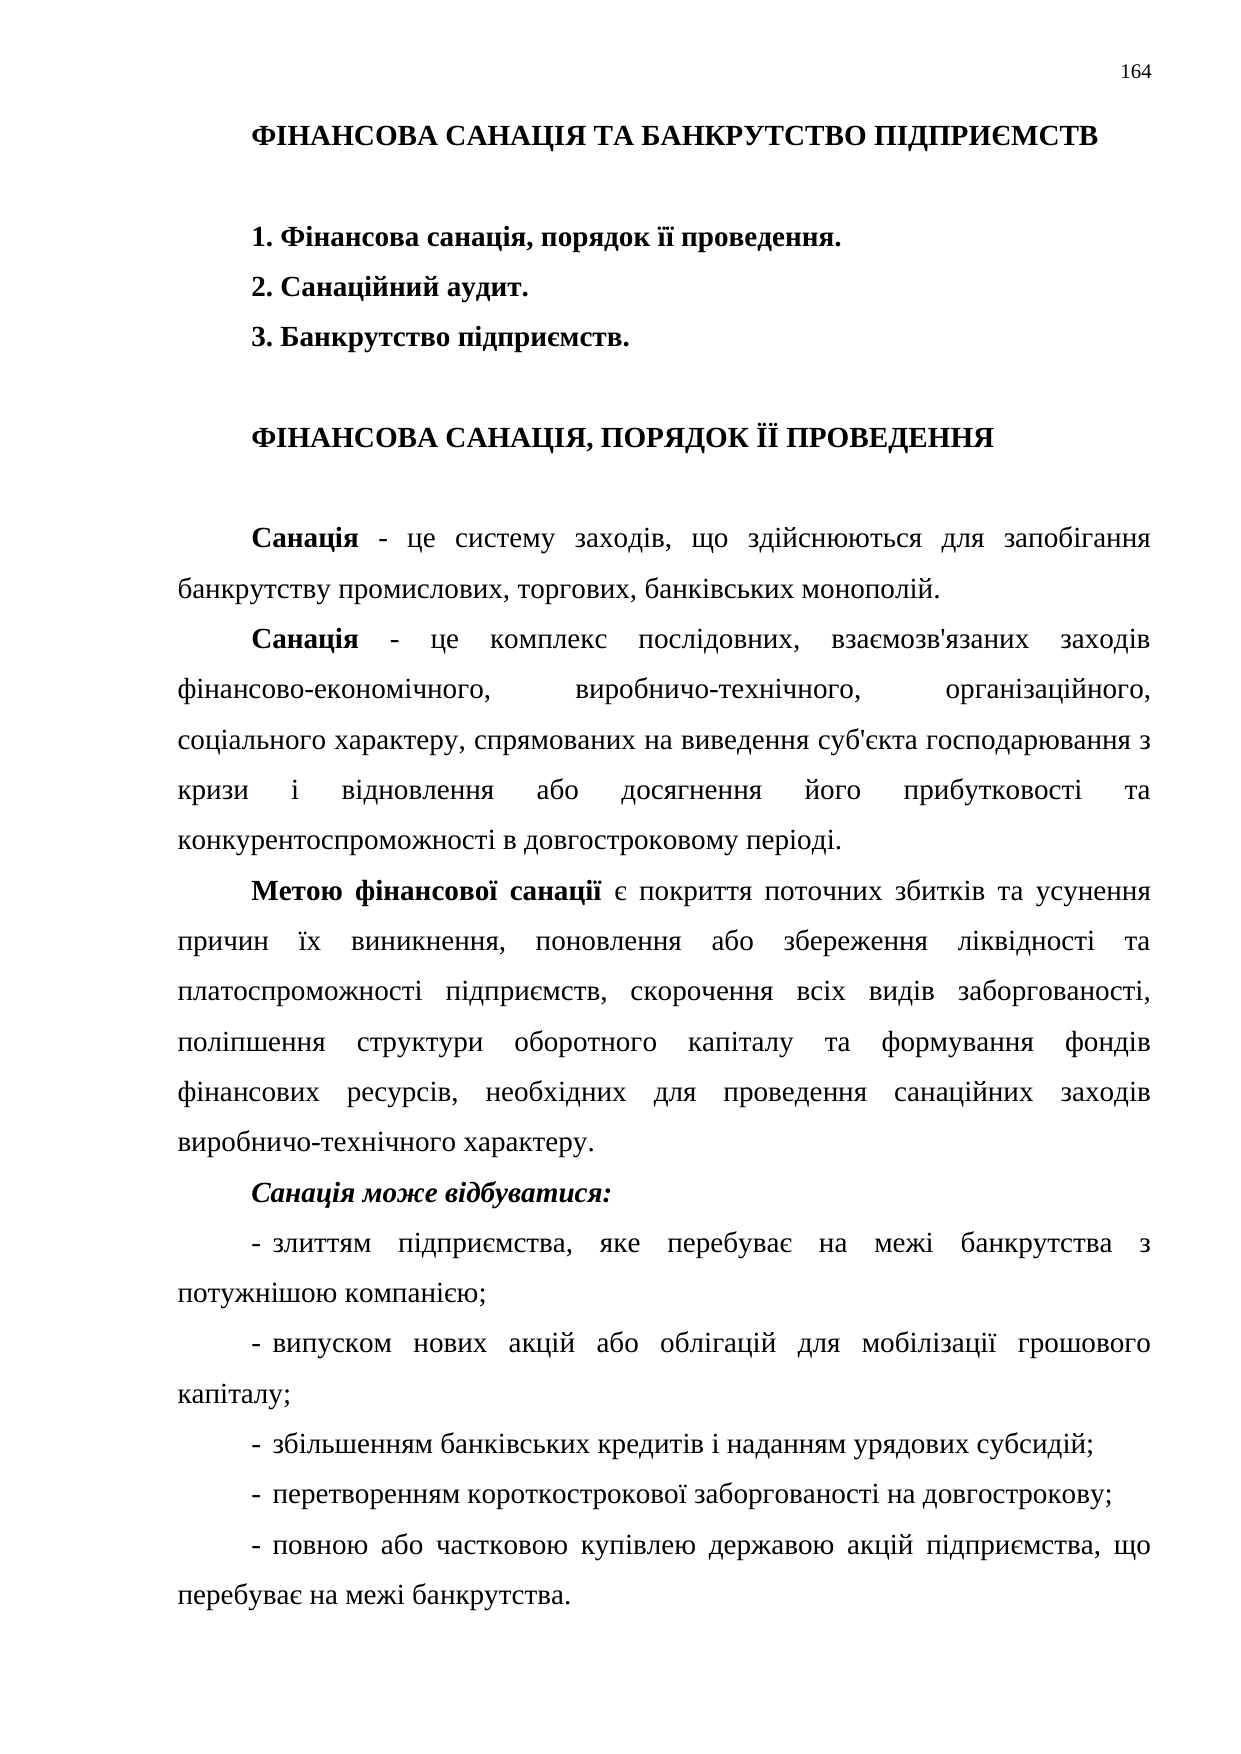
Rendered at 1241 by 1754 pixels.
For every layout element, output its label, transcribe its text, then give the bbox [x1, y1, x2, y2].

text Cанація - це комплекс послідовних, взаємозв'язаних заходів фінансово-економічного, виробничо-технічного, організаційного, соціального характеру, спрямованих на виведення суб'єкта господарювання з кризи і відновлення або досягнення його прибутковості та конкурентоспроможності в довгостроковому періоді. [177, 621, 1152, 856]
text Санація - це систему заходів, що здійснюються для запобігання банкрутству промислових, торгових, банківських монополій. [177, 521, 1152, 604]
text Метою фінансової санації є покриття поточних збитків та усунення причин їх виникнення, поновлення або збереження ліквідності та платоспроможності підприємств, скорочення всіх видів заборгованості, поліпшення структури оборотного капіталу та формування фондів фінансових ресурсів, необхідних для проведення санаційних заходів виробничо-технічного характеру. [177, 873, 1152, 1158]
list злиттям підприємства, яке перебуває на межі банкрутства з потужнішою компанією; [177, 1225, 1152, 1309]
text ФІНАНСОВА САНАЦІЯ, ПОРЯДОК ЇЇ ПРОВЕДЕННЯ [177, 420, 1152, 453]
text 1. Фінансова санація, порядок її проведення. [177, 219, 1152, 252]
text Санація може відбуватися: [177, 1175, 1152, 1208]
list повною або частковою купівлею державою акцій підприємства, що перебуває на межі банкрутства. [177, 1527, 1152, 1611]
list випуском нових акцій або облігацій для мобілізації грошового капіталу; [177, 1326, 1152, 1409]
text 2. Санаційний аудит. [177, 269, 1152, 303]
list збільшенням банківських кредитів і наданням урядових субсидій; [177, 1426, 1152, 1460]
subtitle ФІНАНСОВА САНАЦІЯ ТА БАНКРУТСТВО ПІДПРИЄМСТВ [177, 118, 1152, 152]
text 3. Банкрутство підприємств. [177, 319, 1152, 353]
list перетворенням короткострокової заборгованості на довгострокову; [177, 1477, 1152, 1510]
